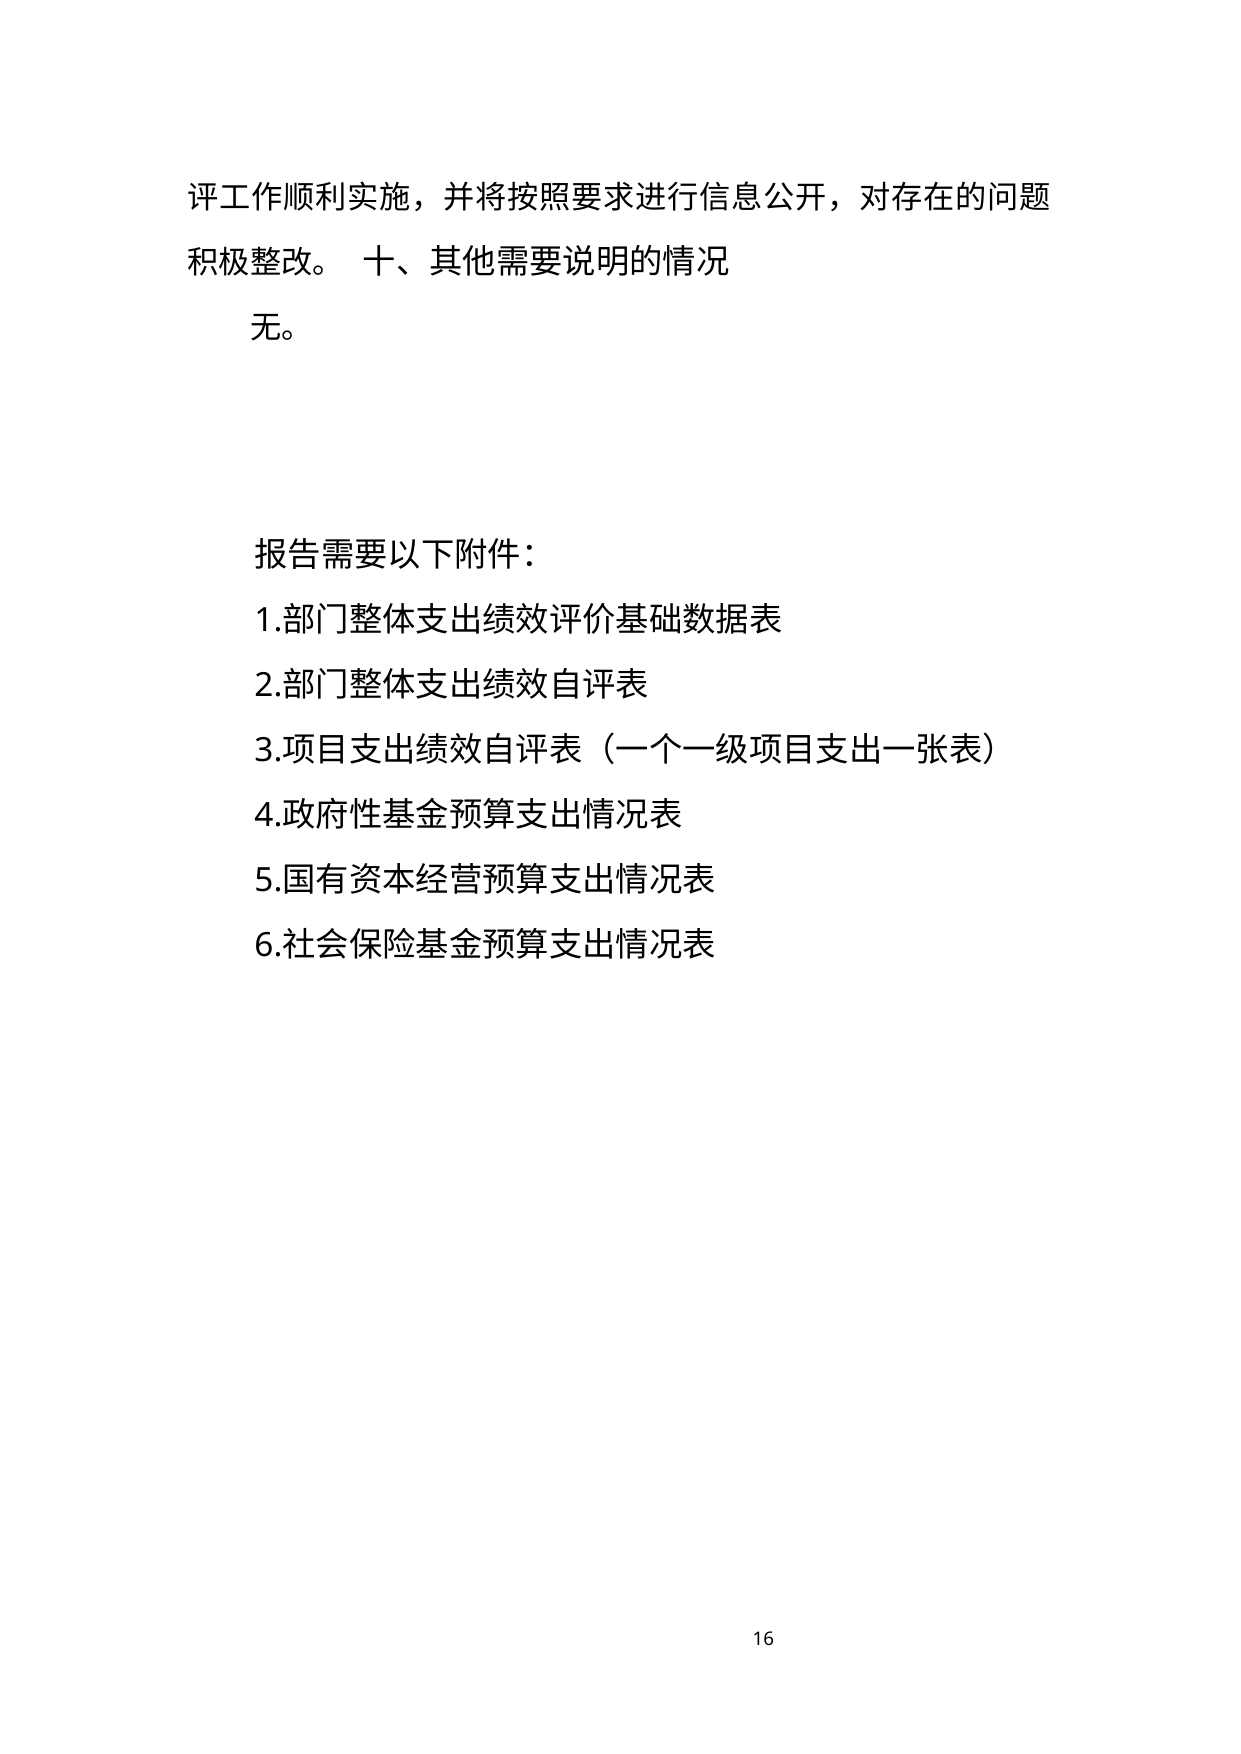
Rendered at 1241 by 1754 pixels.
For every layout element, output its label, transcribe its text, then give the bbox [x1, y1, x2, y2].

text 2.部门整体支出绩效自评表 [187, 649, 1053, 714]
text 6.社会保险基金预算支出情况表 [187, 909, 1053, 974]
text 4.政府性基金预算支出情况表 [187, 779, 1053, 844]
text 1.部门整体支出绩效评价基础数据表 [187, 584, 1053, 649]
text 3.项目支出绩效自评表（一个一级项目支出一张表） [187, 714, 1053, 779]
text 5.国有资本经营预算支出情况表 [187, 844, 1053, 909]
text 无。 [187, 292, 1053, 357]
text 报告需要以下附件： [187, 519, 1053, 584]
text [187, 162, 1053, 292]
